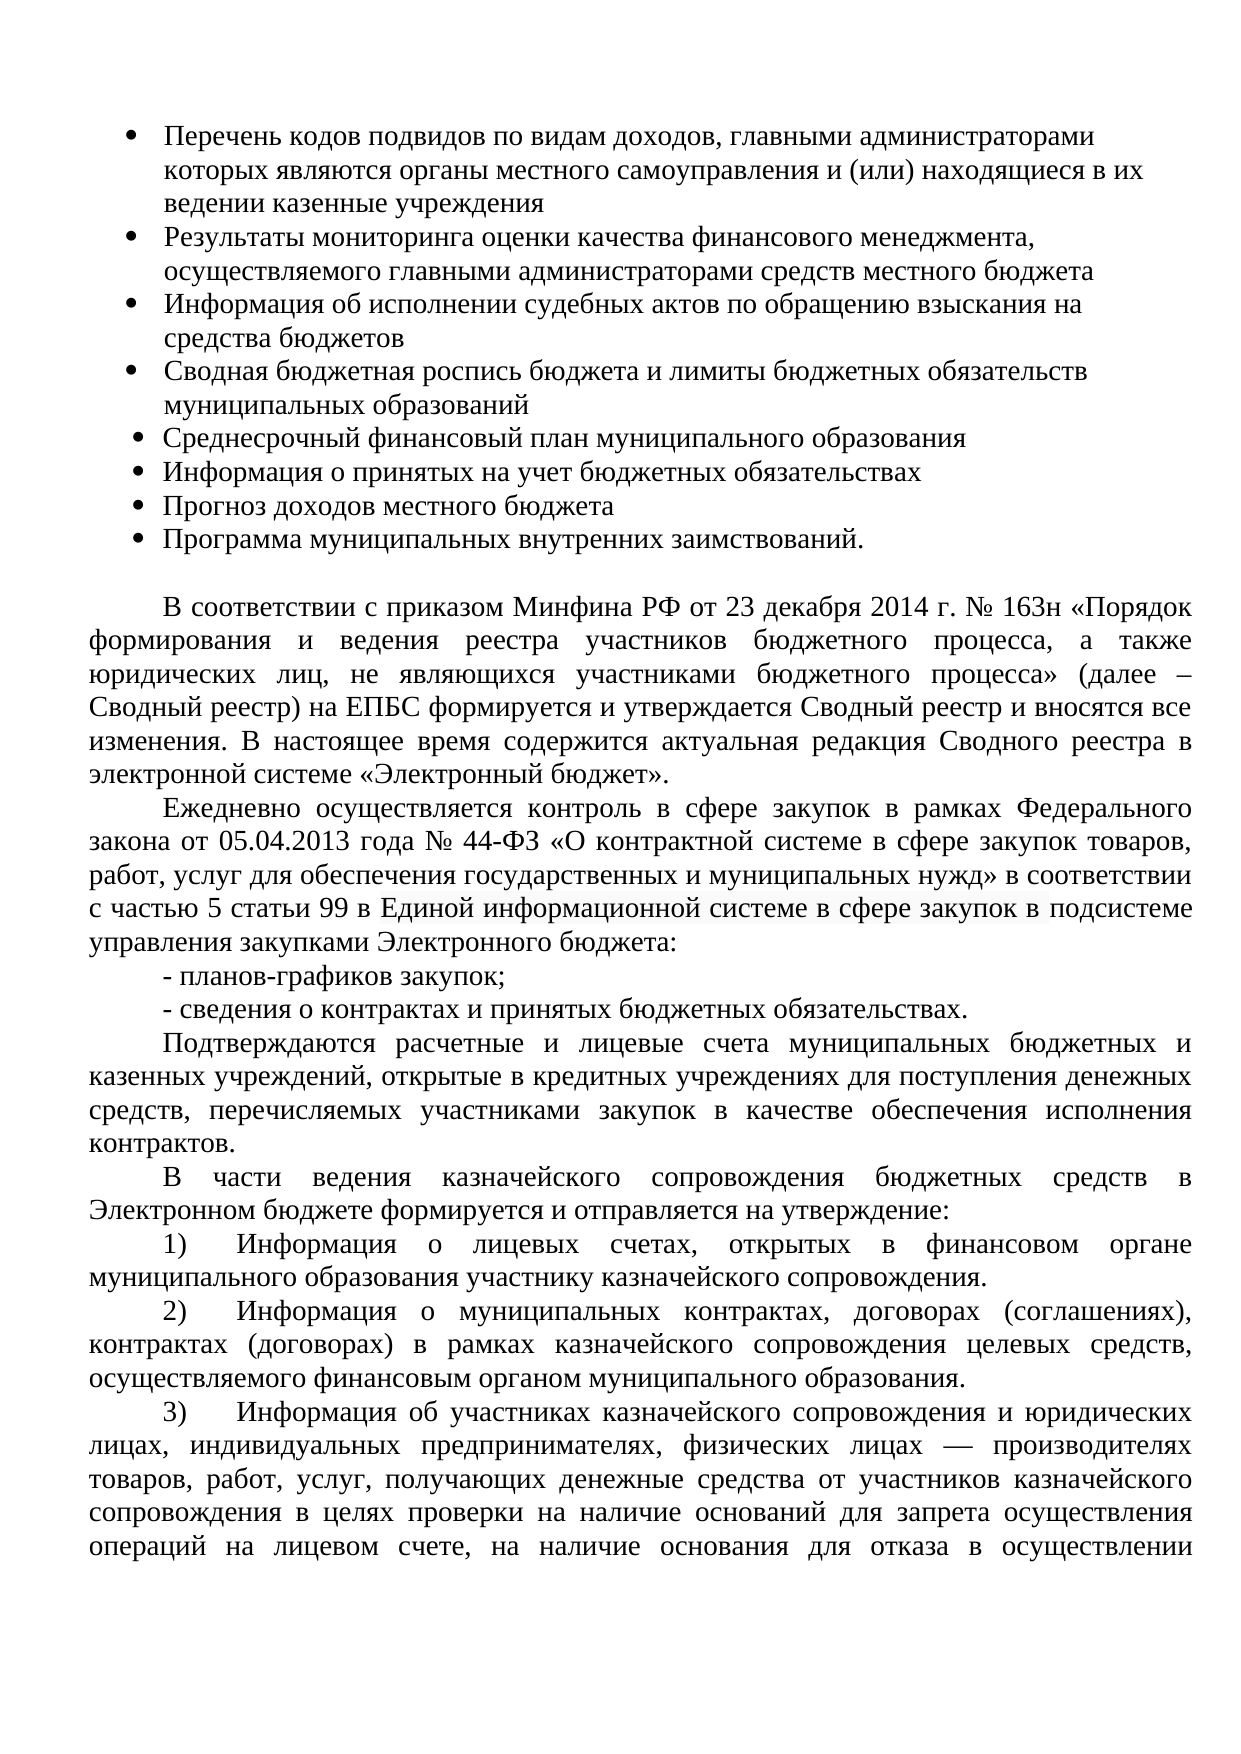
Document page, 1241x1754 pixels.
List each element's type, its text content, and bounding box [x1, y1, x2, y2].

list Перечень кодов подвидов по видам доходов, главными администраторами которых являются органы местного самоуправления и (или) находящиеся в их ведении казенные учреждения [126, 118, 1193, 219]
list Информация об исполнении судебных актов по обращению взыскания на средства бюджетов [126, 286, 1193, 353]
text В соответствии с приказом Минфина РФ от 23 декабря 2014 г. № 163н «Порядок формирования и ведения реестра участников бюджетного процесса, а также юридических лиц, не являющихся участниками бюджетного процесса» (далее – Сводный реестр) на ЕПБС формируется и утверждается Сводный реестр и вносятся все изменения. В настоящее время содержится актуальная редакция Сводного реестра в электронной системе «Электронный бюджет». [89, 589, 1193, 790]
text Подтверждаются расчетные и лицевые счета муниципальных бюджетных и казенных учреждений, открытые в кредитных учреждениях для поступления денежных средств, перечисляемых участниками закупок в качестве обеспечения исполнения контрактов. [89, 1025, 1193, 1159]
list Прогноз доходов местного бюджета [133, 488, 1193, 521]
text - сведения о контрактах и принятых бюджетных обязательствах. [0, 991, 1193, 1025]
list Сводная бюджетная роспись бюджета и лимиты бюджетных обязательств муниципальных образований [126, 353, 1193, 421]
list Результаты мониторинга оценки качества финансового менеджмента, осуществляемого главными администраторами средств местного бюджета [126, 219, 1193, 286]
text В части ведения казначейского сопровождения бюджетных средств в Электронном бюджете формируется и отправляется на утверждение: [89, 1159, 1193, 1226]
text Ежедневно осуществляется контроль в сфере закупок в рамках Федерального закона от 05.04.2013 года № 44-ФЗ «О контрактной системе в сфере закупок товаров, работ, услуг для обеспечения государственных и муниципальных нужд» в соответствии с частью 5 статьи 99 в Единой информационной системе в сфере закупок в подсистеме управления закупками Электронного бюджета: [89, 790, 1193, 958]
list Программа муниципальных внутренних заимствований. [133, 521, 1193, 555]
text - планов-графиков закупок; [0, 958, 1193, 991]
list Среднесрочный финансовый план муниципального образования [133, 421, 1193, 454]
list Информация о муниципальных контрактах, договорах (соглашениях), контрактах (договорах) в рамках казначейского сопровождения целевых средств, осуществляемого финансовым органом муниципального образования. [89, 1293, 1193, 1394]
list Информация о лицевых счетах, открытых в финансовом органе муниципального образования участнику казначейского сопровождения. [89, 1226, 1193, 1293]
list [89, 1394, 1193, 1561]
list Информация о принятых на учет бюджетных обязательствах [133, 454, 1193, 488]
